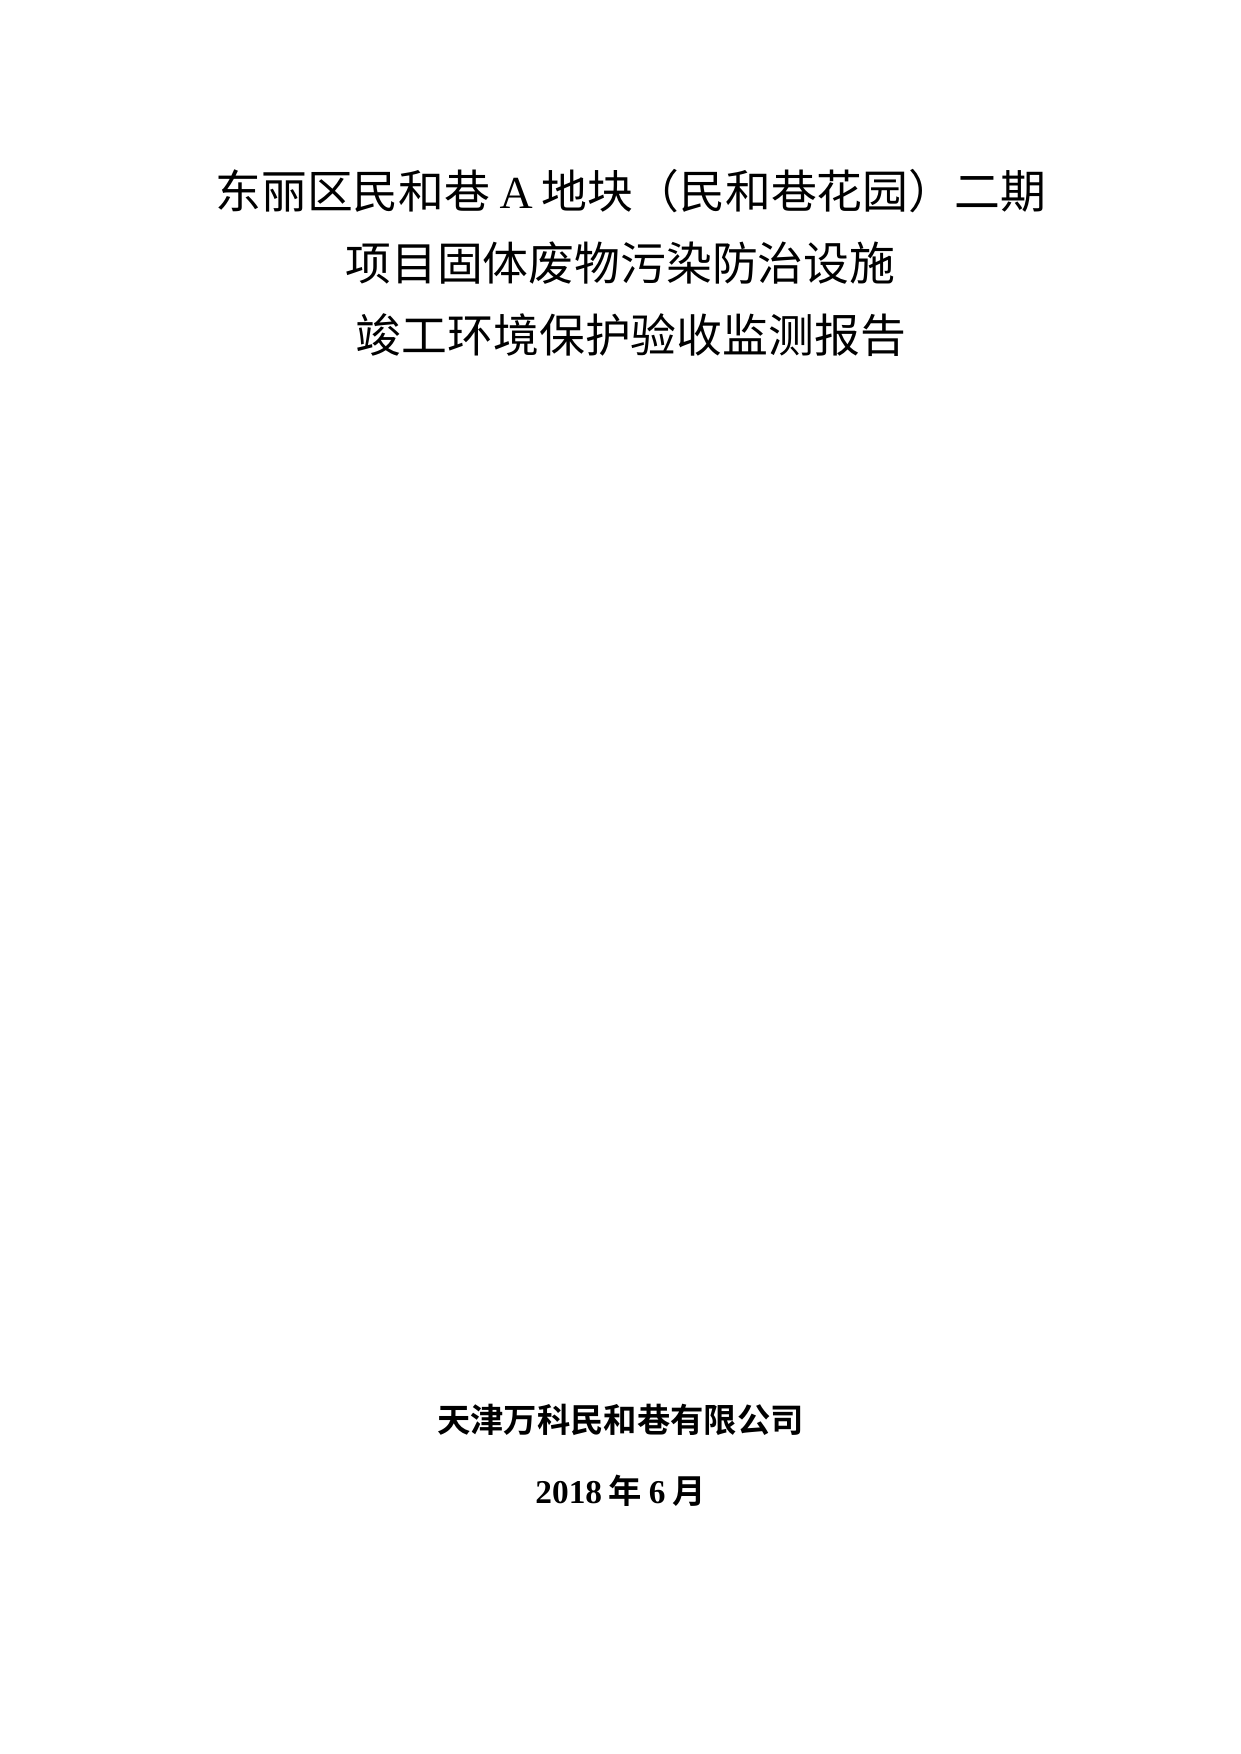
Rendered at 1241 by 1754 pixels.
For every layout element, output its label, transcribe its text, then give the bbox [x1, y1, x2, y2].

text 竣工环境保护验收监测报告 [187, 299, 1053, 366]
text 2018年6月 [187, 1465, 1053, 1513]
text 东丽区民和巷A地块（民和巷花园）二期项目固体废物污染防治设施 [187, 155, 1053, 293]
text 天津万科民和巷有限公司 [187, 1394, 1053, 1442]
